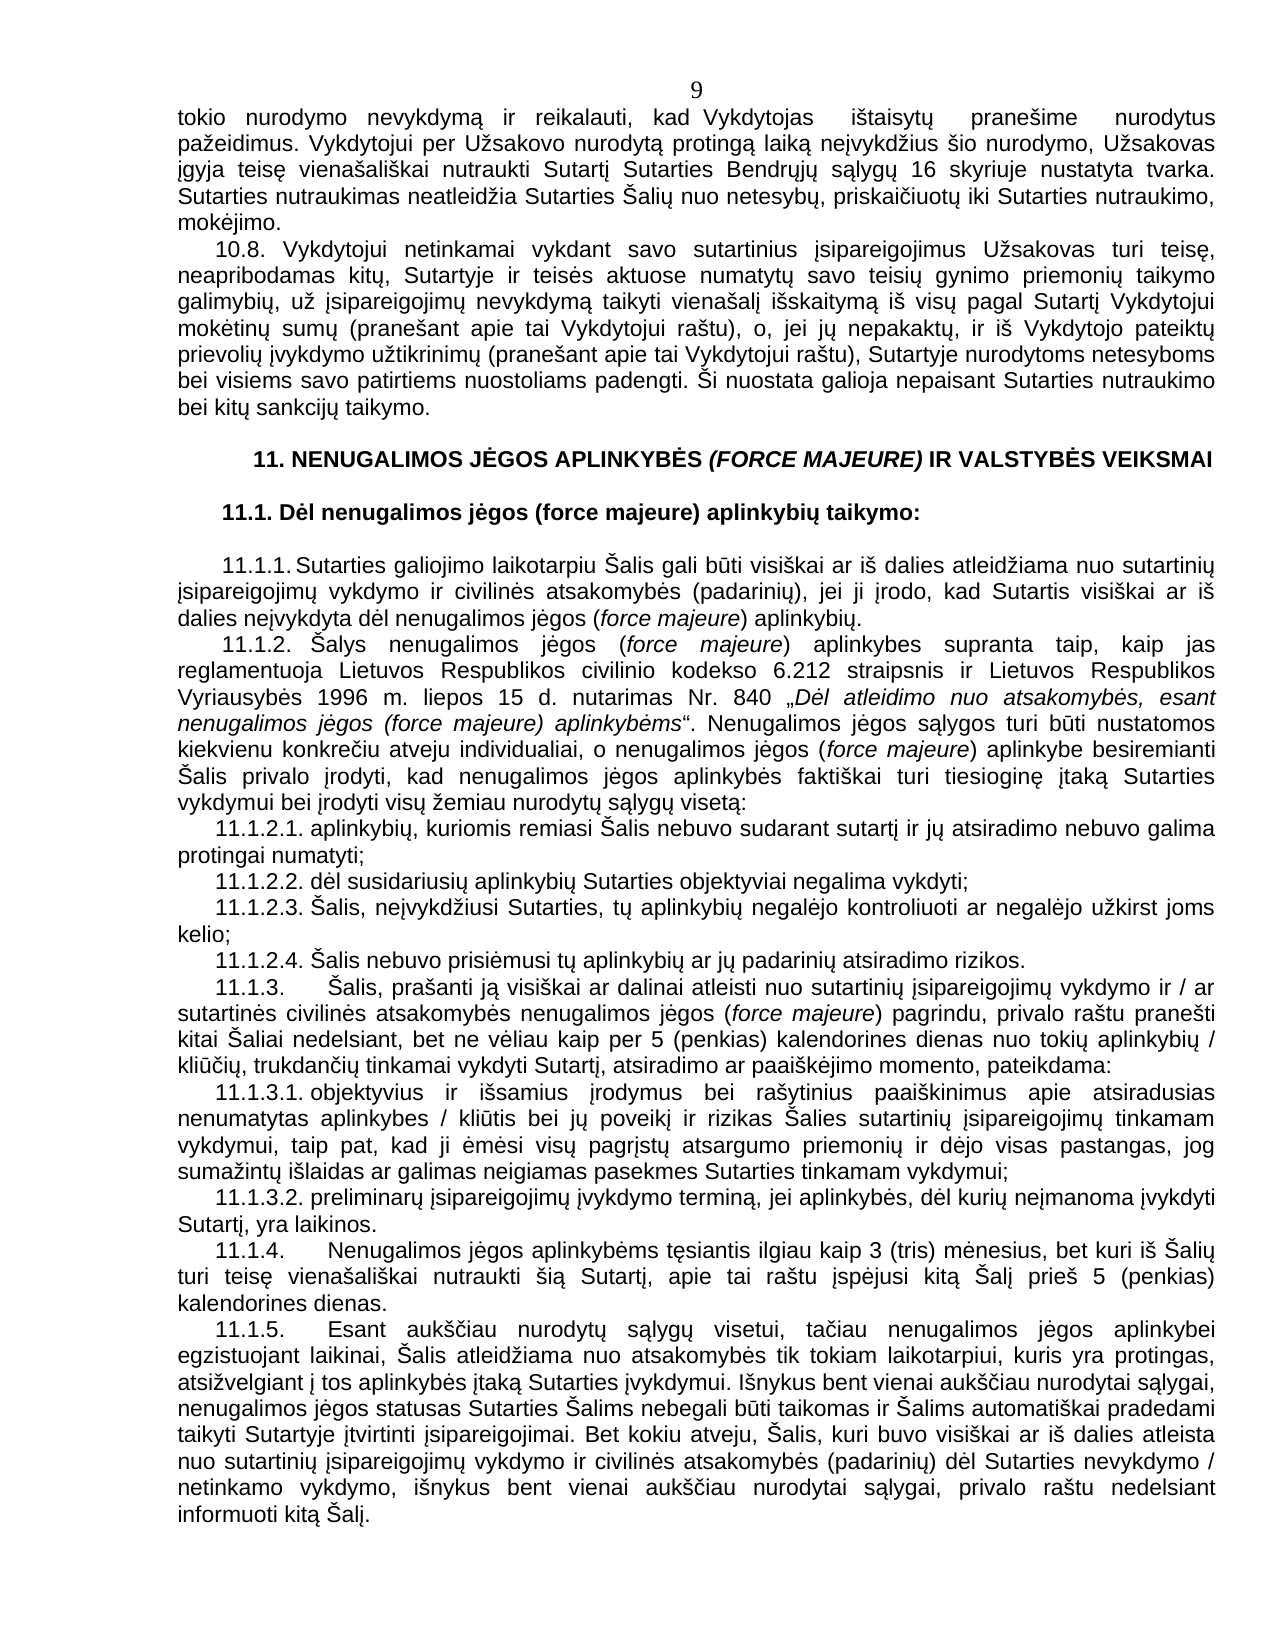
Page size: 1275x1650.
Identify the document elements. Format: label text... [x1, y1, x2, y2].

text 11.1. Dėl nenugalimos jėgos (force majeure) aplinkybių taikymo: [177, 499, 1216, 525]
list preliminarų įsipareigojimų įvykdymo terminą, jei aplinkybės, dėl kurių neįmanoma įvykdyti Sutartį, yra laikinos. [177, 1184, 1216, 1237]
list Šalis, neįvykdžiusi Sutarties, tų aplinkybių negalėjo kontroliuoti ar negalėjo užkirst joms kelio; [177, 894, 1216, 947]
text 11. NENUGALIMOS JĖGOS APLINKYBĖS (FORCE MAJEURE) IR VALSTYBĖS VEIKSMAI [210, 446, 1218, 473]
list objektyvius ir išsamius įrodymus bei rašytinius paaiškinimus apie atsiradusias nenumatytas aplinkybes / kliūtis bei jų poveikį ir rizikas Šalies sutartinių įsipareigojimų tinkamam vykdymui, taip pat, kad ji ėmėsi visų pagrįstų atsargumo priemonių ir dėjo visas pastangas, jog sumažintų išlaidas ar galimas neigiamas pasekmes Sutarties tinkamam vykdymui; [177, 1079, 1216, 1184]
list dėl susidariusių aplinkybių Sutarties objektyviai negalima vykdyti; [177, 868, 1216, 894]
list Sutarties galiojimo laikotarpiu Šalis gali būti visiškai ar iš dalies atleidžiama nuo sutartinių įsipareigojimų vykdymo ir civilinės atsakomybės (padarinių), jei ji įrodo, kad Sutartis visiškai ar iš dalies neįvykdyta dėl nenugalimos jėgos (force majeure) aplinkybių. [177, 552, 1216, 631]
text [177, 104, 1216, 236]
list Šalis nebuvo prisiėmusi tų aplinkybių ar jų padarinių atsiradimo rizikos. [177, 947, 1216, 973]
list Šalys nenugalimos jėgos (force majeure) aplinkybes supranta taip, kaip jas reglamentuoja Lietuvos Respublikos civilinio kodekso 6.212 straipsnis ir Lietuvos Respublikos Vyriausybės 1996 m. liepos 15 d. nutarimas Nr. 840 „Dėl atleidimo nuo atsakomybės, esant nenugalimos jėgos (force majeure) aplinkybėms“. Nenugalimos jėgos sąlygos turi būti nustatomos kiekvienu konkrečiu atveju individualiai, o nenugalimos jėgos (force majeure) aplinkybe besiremianti Šalis privalo įrodyti, kad nenugalimos jėgos aplinkybės faktiškai turi tiesioginę įtaką Sutarties vykdymui bei įrodyti visų žemiau nurodytų sąlygų visetą: [177, 631, 1216, 815]
list Šalis, prašanti ją visiškai ar dalinai atleisti nuo sutartinių įsipareigojimų vykdymo ir / ar sutartinės civilinės atsakomybės nenugalimos jėgos (force majeure) pagrindu, privalo raštu pranešti kitai Šaliai nedelsiant, bet ne vėliau kaip per 5 (penkias) kalendorines dienas nuo tokių aplinkybių / kliūčių, trukdančių tinkamai vykdyti Sutartį, atsiradimo ar paaiškėjimo momento, pateikdama: [177, 973, 1216, 1079]
text 10.8. Vykdytojui netinkamai vykdant savo sutartinius įsipareigojimus Užsakovas turi teisę, neapribodamas kitų, Sutartyje ir teisės aktuose numatytų savo teisių gynimo priemonių taikymo galimybių, už įsipareigojimų nevykdymą taikyti vienašalį išskaitymą iš visų pagal Sutartį Vykdytojui mokėtinų sumų (pranešant apie tai Vykdytojui raštu), o, jei jų nepakaktų, ir iš Vykdytojo pateiktų prievolių įvykdymo užtikrinimų (pranešant apie tai Vykdytojui raštu), Sutartyje nurodytoms netesyboms bei visiems savo patirtiems nuostoliams padengti. Ši nuostata galioja nepaisant Sutarties nutraukimo bei kitų sankcijų taikymo. [177, 236, 1216, 420]
list Nenugalimos jėgos aplinkybėms tęsiantis ilgiau kaip 3 (tris) mėnesius, bet kuri iš Šalių turi teisę vienašališkai nutraukti šią Sutartį, apie tai raštu įspėjusi kitą Šalį prieš 5 (penkias) kalendorines dienas. [177, 1237, 1216, 1316]
list Esant aukščiau nurodytų sąlygų visetui, tačiau nenugalimos jėgos aplinkybei egzistuojant laikinai, Šalis atleidžiama nuo atsakomybės tik tokiam laikotarpiui, kuris yra protingas, atsižvelgiant į tos aplinkybės įtaką Sutarties įvykdymui. Išnykus bent vienai aukščiau nurodytai sąlygai, nenugalimos jėgos statusas Sutarties Šalims nebegali būti taikomas ir Šalims automatiškai pradedami taikyti Sutartyje įtvirtinti įsipareigojimai. Bet kokiu atveju, Šalis, kuri buvo visiškai ar iš dalies atleista nuo sutartinių įsipareigojimų vykdymo ir civilinės atsakomybės (padarinių) dėl Sutarties nevykdymo / netinkamo vykdymo, išnykus bent vienai aukščiau nurodytai sąlygai, privalo raštu nedelsiant informuoti kitą Šalį. [177, 1316, 1216, 1527]
list aplinkybių, kuriomis remiasi Šalis nebuvo sudarant sutartį ir jų atsiradimo nebuvo galima protingai numatyti; [177, 815, 1216, 868]
